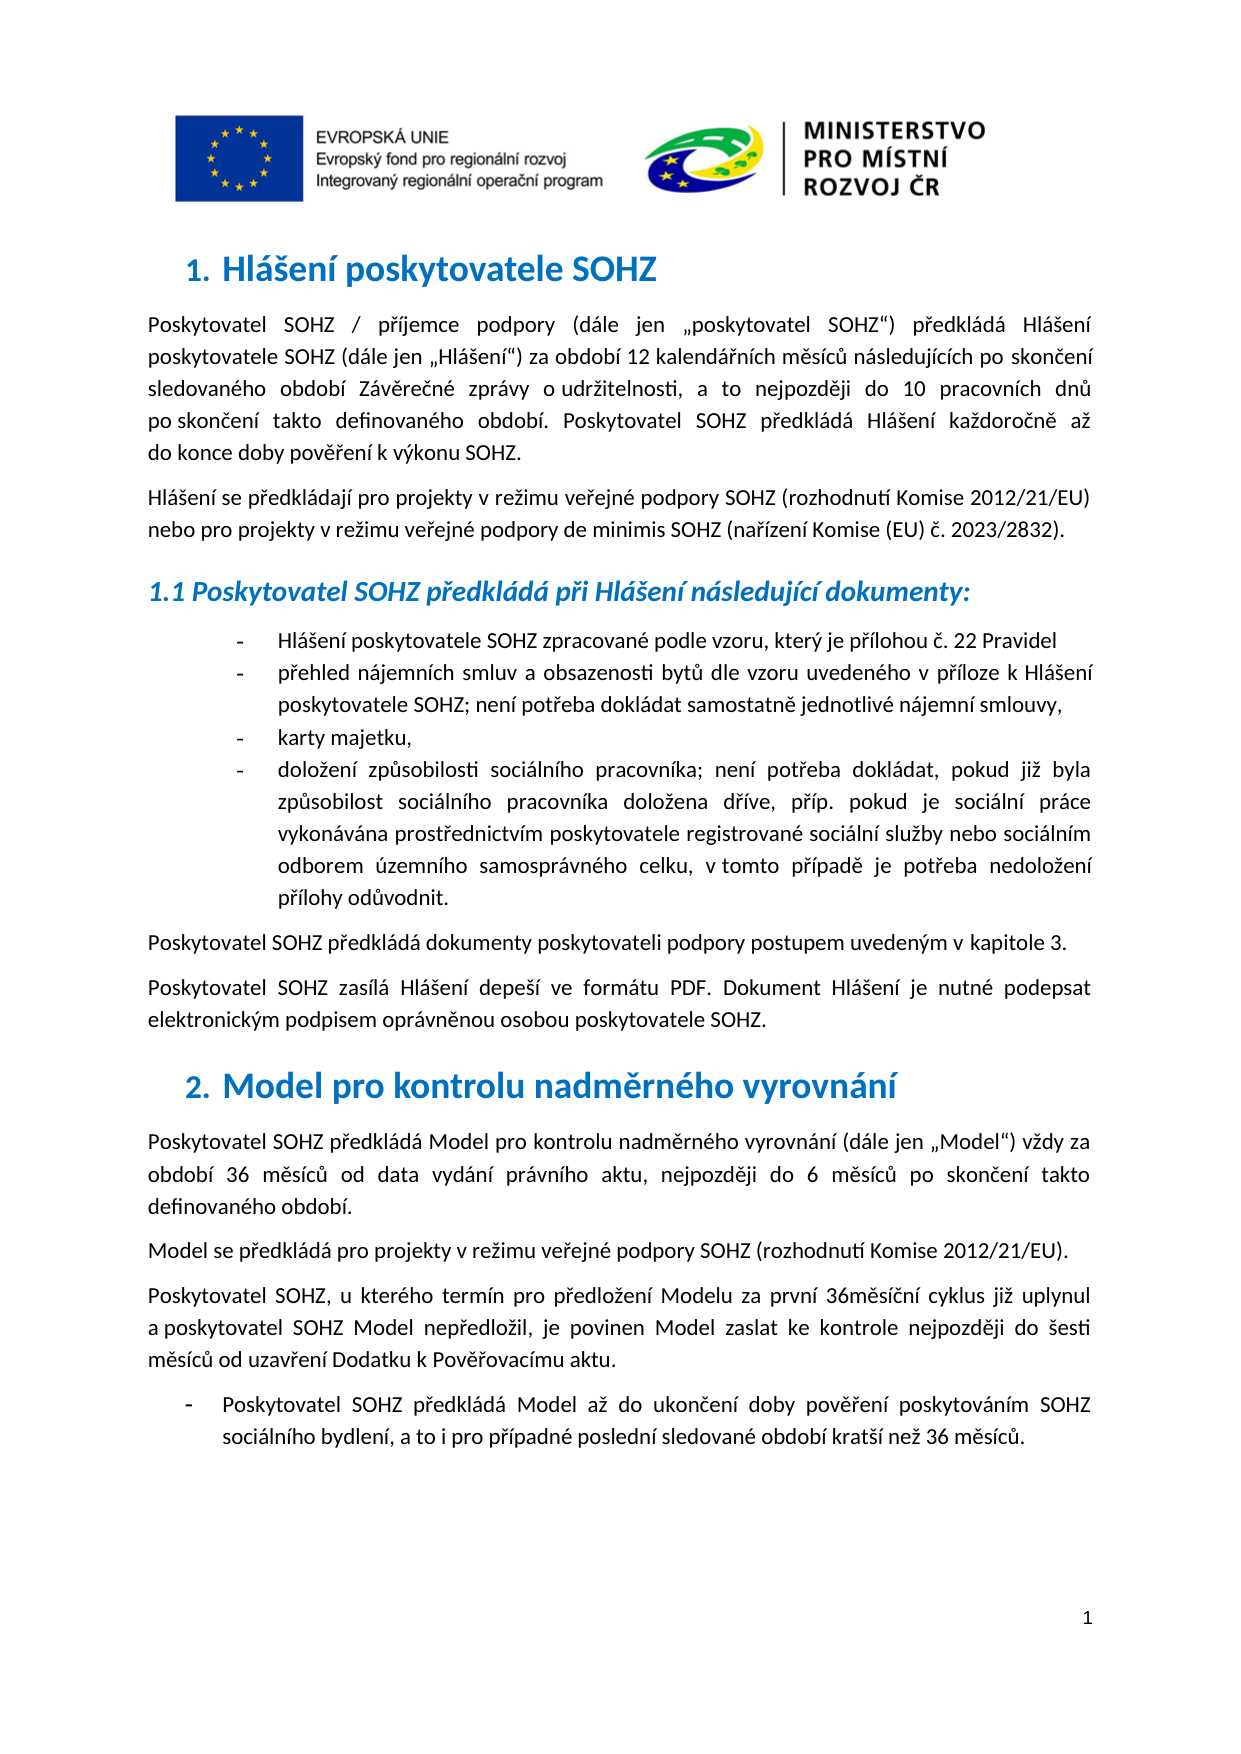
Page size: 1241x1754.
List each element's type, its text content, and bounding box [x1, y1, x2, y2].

subtitle 1.1 Poskytovatel SOHZ předkládá při Hlášení následující dokumenty: [148, 573, 1093, 608]
list přehled nájemních smluv a obsazenosti bytů dle vzoru uvedeného v příloze k Hlášení poskytovatele SOHZ; není potřeba dokládat samostatně jednotlivé nájemní smlouvy, [236, 658, 1093, 718]
subtitle Model pro kontrolu nadměrného vyrovnání [185, 1062, 1093, 1108]
subtitle Hlášení poskytovatele SOHZ [185, 244, 1093, 290]
text Hlášení se předkládají pro projekty v režimu veřejné podpory SOHZ (rozhodnutí Komise 2012/21/EU) nebo pro projekty v režimu veřejné podpory de minimis SOHZ (nařízení Komise (EU) č. 2023/2832). [148, 483, 1093, 543]
text Poskytovatel SOHZ, u kterého termín pro předložení Modelu za první 36měsíční cyklus již uplynul a poskytovatel SOHZ Model nepředložil, je povinen Model zaslat ke kontrole nejpozději do šesti měsíců od uzavření Dodatku k Pověřovacímu aktu. [148, 1281, 1093, 1374]
text Poskytovatel SOHZ zasílá Hlášení depeší ve formátu PDF. Dokument Hlášení je nutné podepsat elektronickým podpisem oprávněnou osobou poskytovatele SOHZ. [148, 973, 1093, 1033]
text Poskytovatel SOHZ předkládá Model pro kontrolu nadměrného vyrovnání (dále jen „Model“) vždy za období 36 měsíců od data vydání právního aktu, nejpozději do 6 měsíců po skončení takto definovaného období. [148, 1127, 1093, 1220]
text Model se předkládá pro projekty v režimu veřejné podpory SOHZ (rozhodnutí Komise 2012/21/EU). [148, 1237, 1093, 1264]
picture [147, 86, 1013, 230]
list karty majetku, [236, 723, 1093, 751]
list Poskytovatel SOHZ předkládá Model až do ukončení doby pověření poskytováním SOHZ sociálního bydlení, a to i pro případné poslední sledované období kratší než 36 měsíců. [185, 1390, 1093, 1451]
list Hlášení poskytovatele SOHZ zpracované podle vzoru, který je přílohou č. 22 Pravidel [236, 626, 1093, 654]
text Poskytovatel SOHZ / příjemce podpory (dále jen „poskytovatel SOHZ“) předkládá Hlášení poskytovatele SOHZ (dále jen „Hlášení“) za období 12 kalendářních měsíců následujících po skončení sledovaného období Závěrečné zprávy o udržitelnosti, a to nejpozději do 10 pracovních dnů po skončení takto definovaného období. Poskytovatel SOHZ předkládá Hlášení každoročně až do konce doby pověření k výkonu SOHZ. [148, 310, 1093, 467]
text Poskytovatel SOHZ předkládá dokumenty poskytovateli podpory postupem uvedeným v kapitole 3. [148, 928, 1093, 956]
list doložení způsobilosti sociálního pracovníka; není potřeba dokládat, pokud již byla způsobilost sociálního pracovníka doložena dříve, příp. pokud je sociální práce vykonávána prostřednictvím poskytovatele registrované sociální služby nebo sociálním odborem územního samosprávného celku, v tomto případě je potřeba nedoložení přílohy odůvodnit. [236, 755, 1093, 912]
